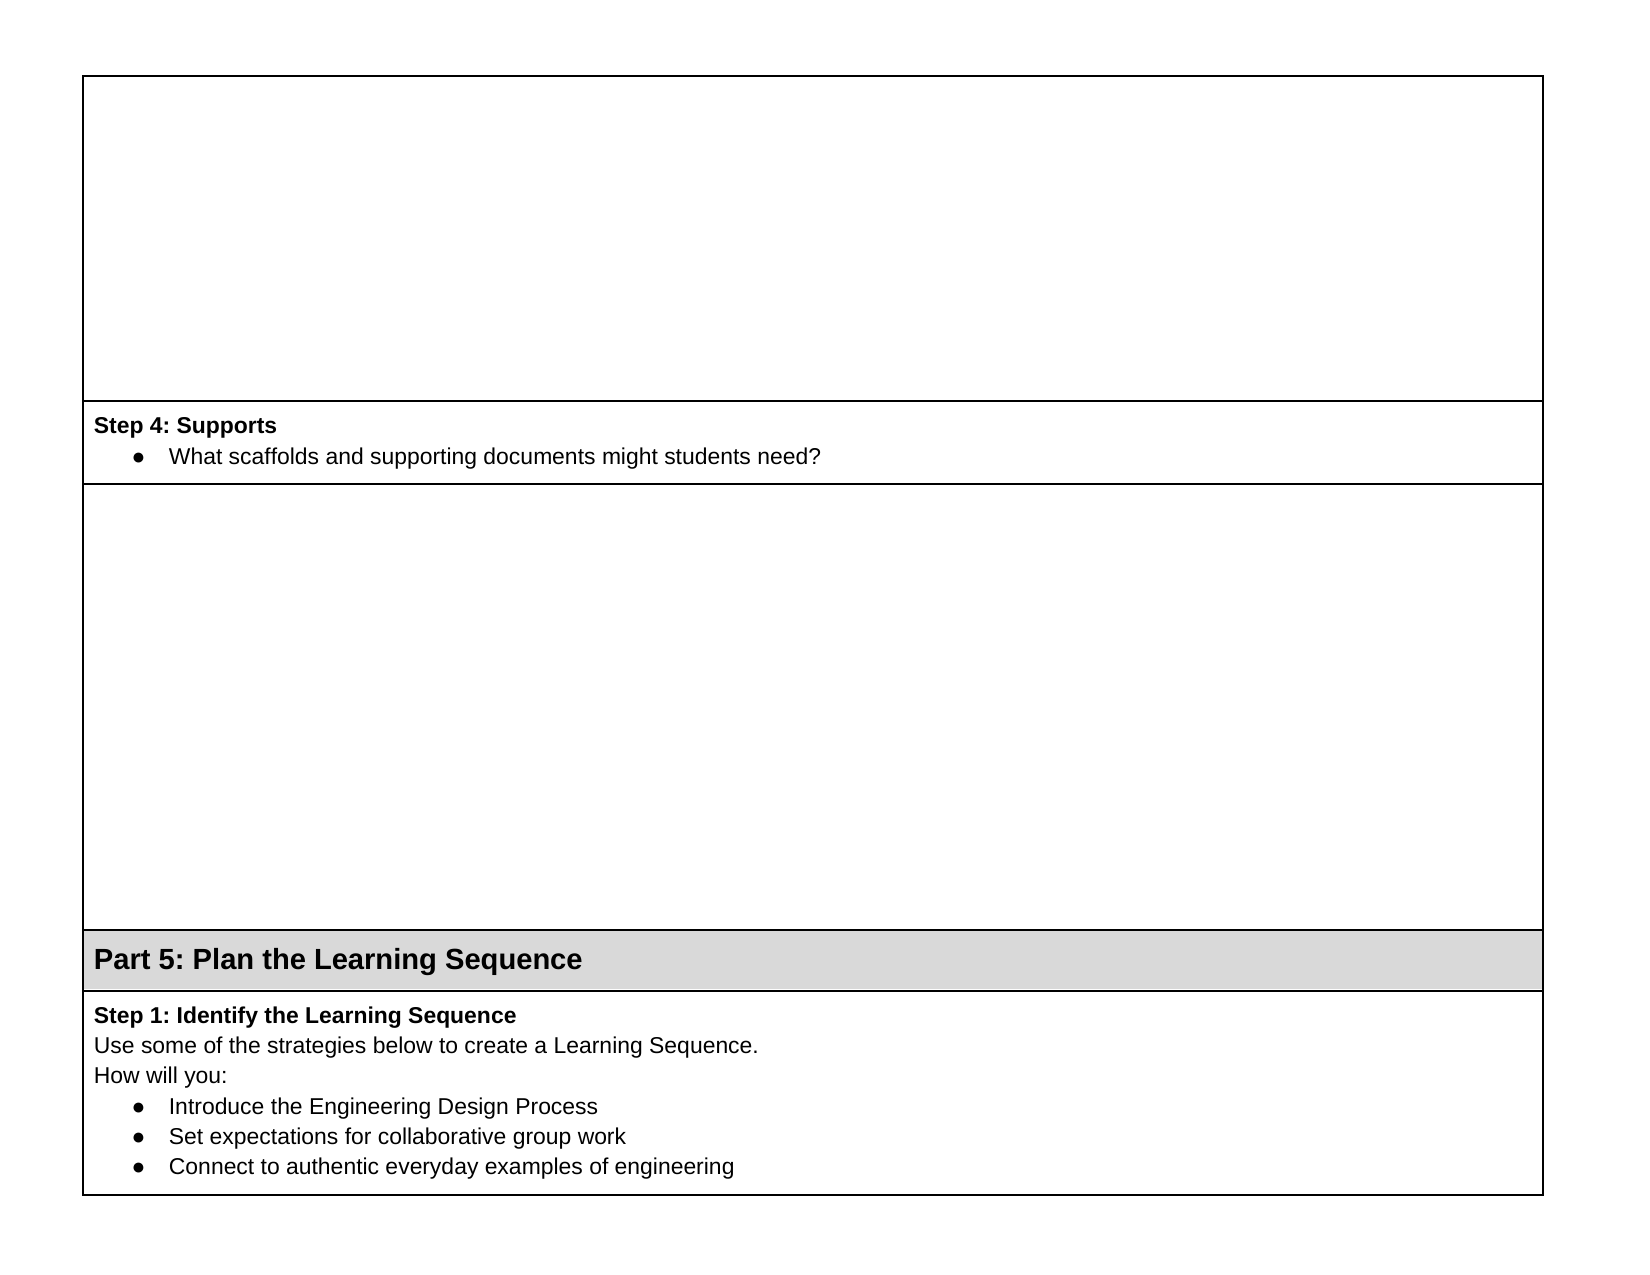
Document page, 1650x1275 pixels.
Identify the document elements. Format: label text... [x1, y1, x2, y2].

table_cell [84, 992, 1542, 1194]
table_cell Part 5: Plan the Learning Sequence [84, 931, 1542, 989]
table_cell Step 4: Supports What scaffolds and supporting documents might students need? [84, 402, 1542, 483]
table_cell [84, 485, 1542, 929]
table_cell [84, 77, 1542, 400]
